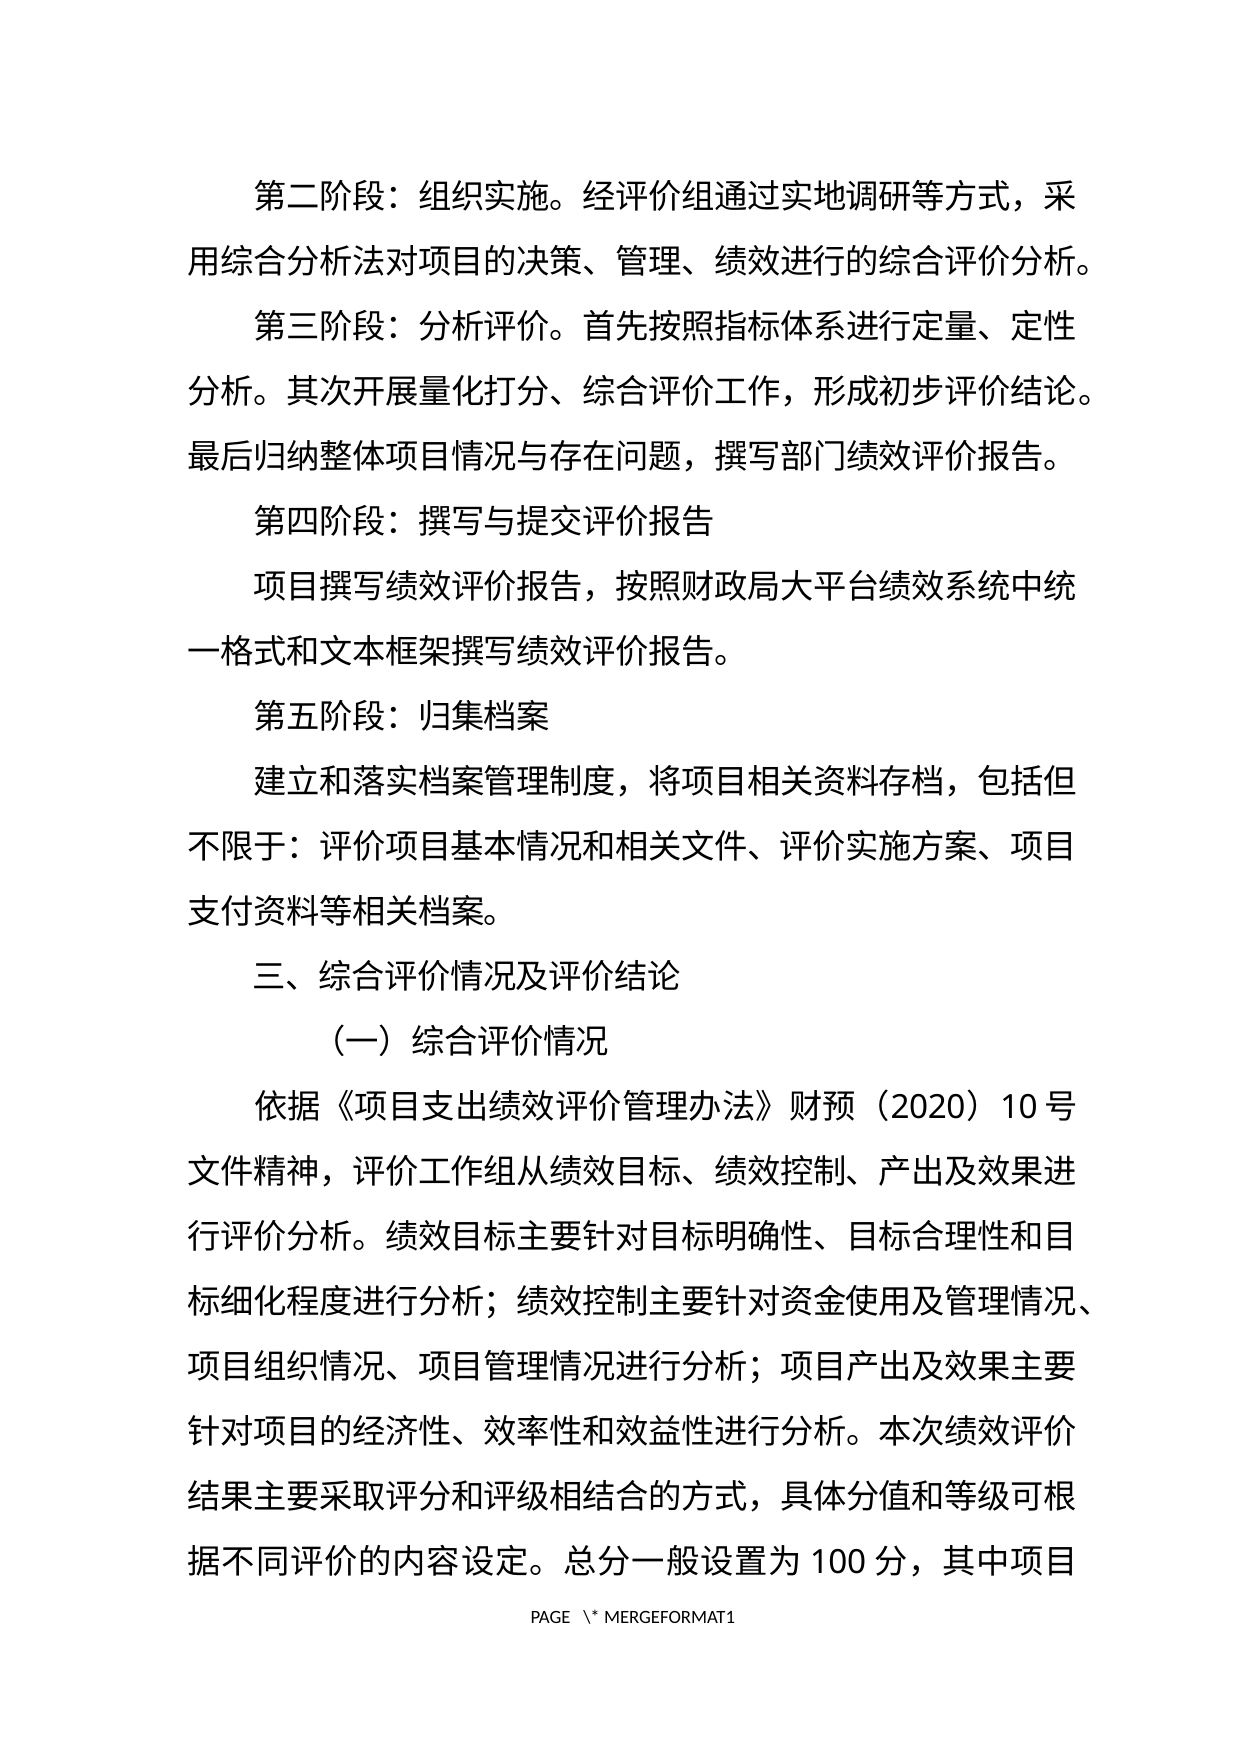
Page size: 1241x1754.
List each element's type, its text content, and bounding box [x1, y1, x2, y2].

text 三、综合评价情况及评价结论 [187, 942, 1078, 1007]
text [187, 1007, 1078, 1592]
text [187, 162, 1078, 942]
